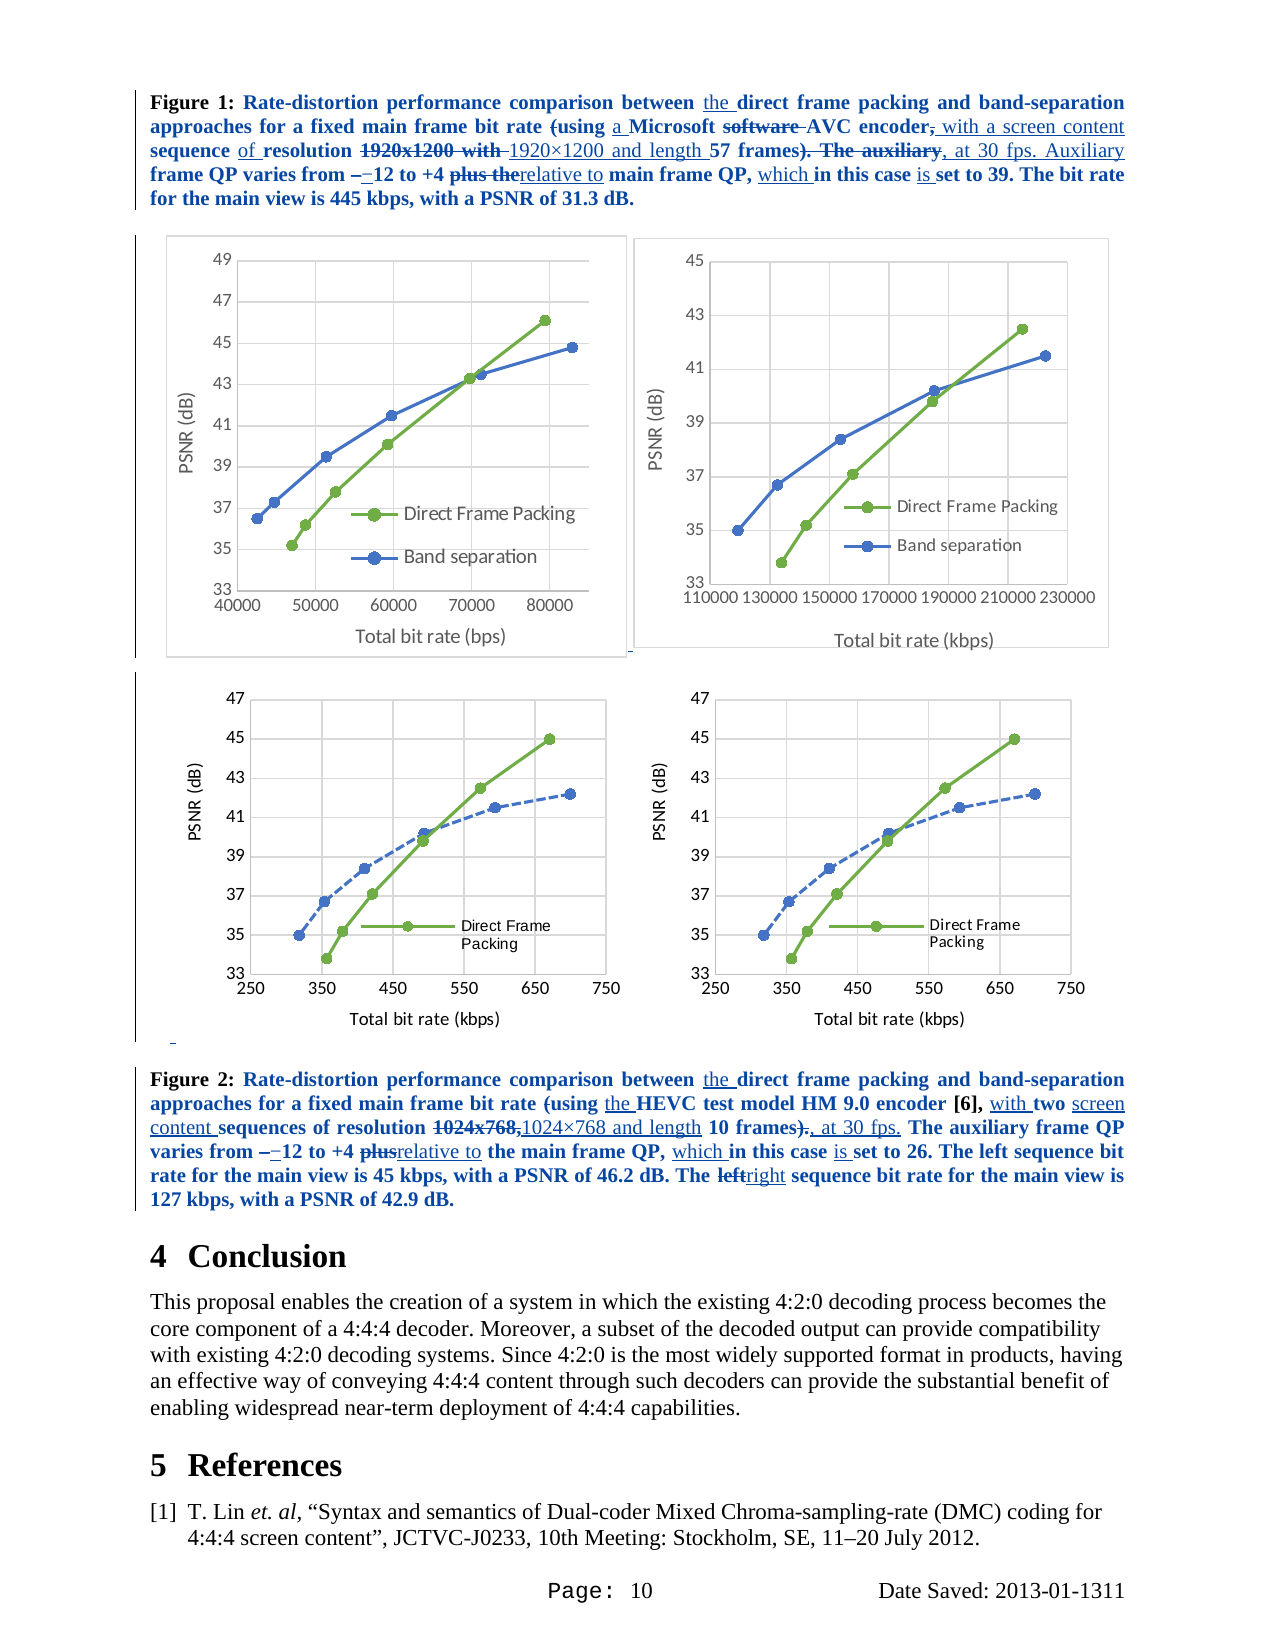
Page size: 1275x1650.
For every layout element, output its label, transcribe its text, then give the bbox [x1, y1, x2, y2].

text Figure : Rate-distortion performance comparison between direct frame packing and band-separation approaches for a fixed main frame bit rate using Microsoft AVC encoder sequence resolution 57 frames frame QP varies from 12 to +4 main frame QP, in this case set to 39. The bit rate for the main view is 445 kbps, with a PSNR of 31.3 dB. [150, 90, 1125, 210]
subtitle Conclusion [150, 1236, 1125, 1274]
subtitle References [150, 1445, 1125, 1483]
list T. Lin et. al, “Syntax and semantics of Dual-coder Mixed Chroma-sampling-rate (DMC) coding for 4:4:4 screen content”, JCTVC-J0233, 10th Meeting: Stockholm, SE, 11–20 July 2012. [150, 1498, 1125, 1550]
text This proposal enables the creation of a system in which the existing 4:2:0 decoding process becomes the core component of a 4:4:4 decoder. Moreover, a subset of the decoded output can provide compatibility with existing 4:2:0 decoding systems. Since 4:2:0 is the most widely supported format in products, having an effective way of conveying 4:4:4 content through such decoders can provide the substantial benefit of enabling widespread near-term deployment of 4:4:4 capabilities. [150, 1288, 1125, 1420]
text Figure : Rate-distortion performance comparison between direct frame packing and band-separation approaches for a fixed main frame bit rate using HEVC test model HM 9.0 encoder [6], two sequences of resolution 10 frames The auxiliary frame QP varies from 12 to +4 the main frame QP, in this case set to 26. The left sequence bit rate for the main view is 45 kbps, with a PSNR of 46.2 dB. The sequence bit rate for the main view is 127 kbps, with a PSNR of 42.9 dB. [150, 1067, 1125, 1211]
